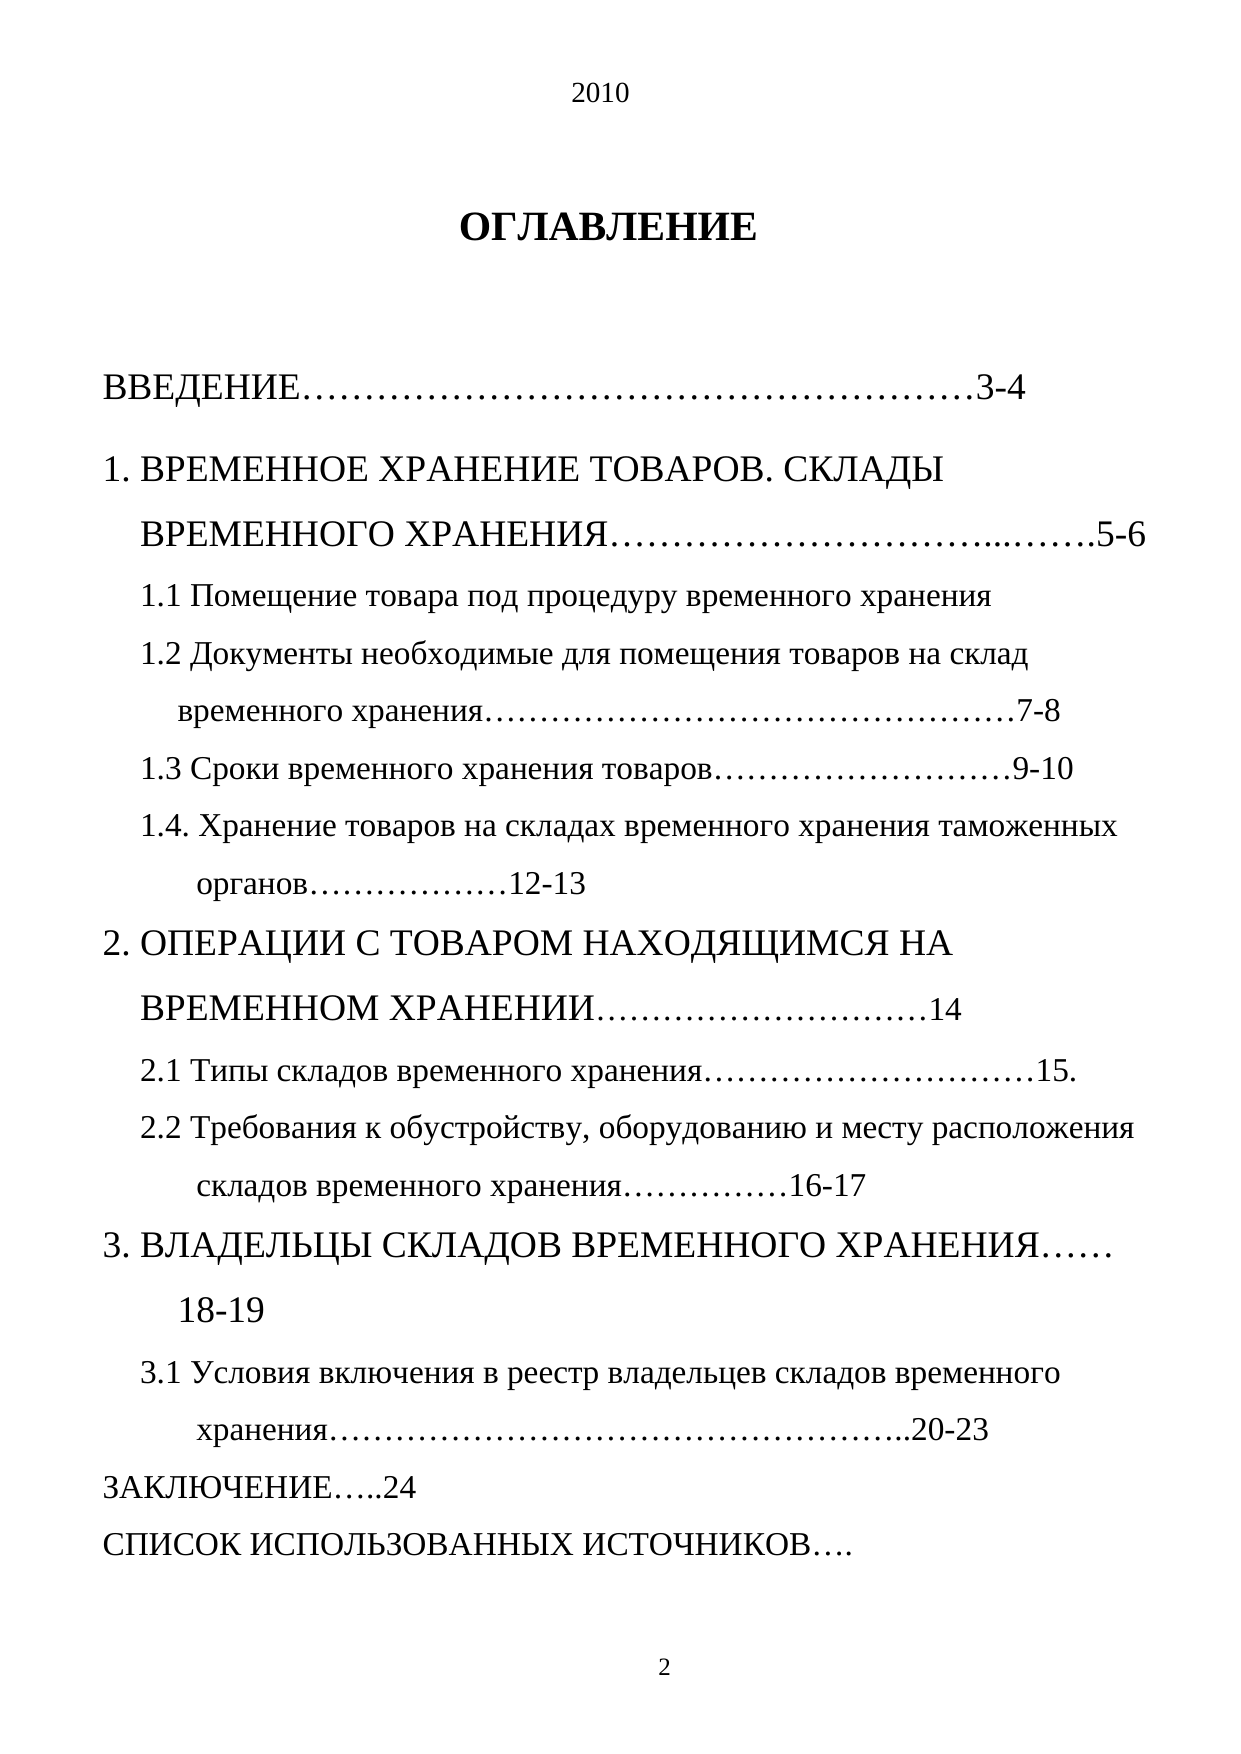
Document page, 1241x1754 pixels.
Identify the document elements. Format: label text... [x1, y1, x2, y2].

text 3. ВЛАДЕЛЬЦЫ СКЛАДОВ ВРЕМЕННОГО ХРАНЕНИЯ……18-19 [102, 1222, 1152, 1330]
text СПИСОК ИСПОЛЬЗОВАННЫХ ИСТОЧНИКОВ…. [102, 1524, 1152, 1563]
text ВВЕДЕНИЕ………………………………………………3-4 [102, 365, 1152, 408]
text 2010 [552, 75, 1152, 108]
text 3.1 Условия включения в реестр владельцев складов временного хранения……………………………………………..20-23 [140, 1352, 1152, 1448]
list ВРЕМЕННОЕ ХРАНЕНИЕ ТОВАРОВ. СКЛАДЫ ВРЕМЕННОГО ХРАНЕНИЯ…………………………...…….5-6 [102, 446, 1152, 554]
text 2.2 Требования к обустройству, оборудованию и месту расположения складов временного хранения……………16-17 [140, 1107, 1152, 1203]
text 1.1 Помещение товара под процедуру временного хранения [102, 576, 1152, 614]
text 1.3 Сроки временного хранения товаров………………………9-10 [140, 748, 1152, 786]
text 2. ОПЕРАЦИИ С ТОВАРОМ НАХОДЯЩИМСЯ НА ВРЕМЕННОМ ХРАНЕНИИ…………………………14 [102, 921, 1152, 1028]
text ОГЛАВЛЕНИЕ [177, 202, 1152, 250]
text ЗАКЛЮЧЕНИЕ…..24 [102, 1467, 1152, 1505]
text 1.4. Хранение товаров на складах временного хранения таможенных органов………………12-13 [140, 806, 1152, 901]
text 2.1 Типы складов временного хранения…………………………15. [140, 1050, 1152, 1088]
text 1.2 Документы необходимые для помещения товаров на склад временного хранения…………………………………………7-8 [140, 633, 1152, 729]
